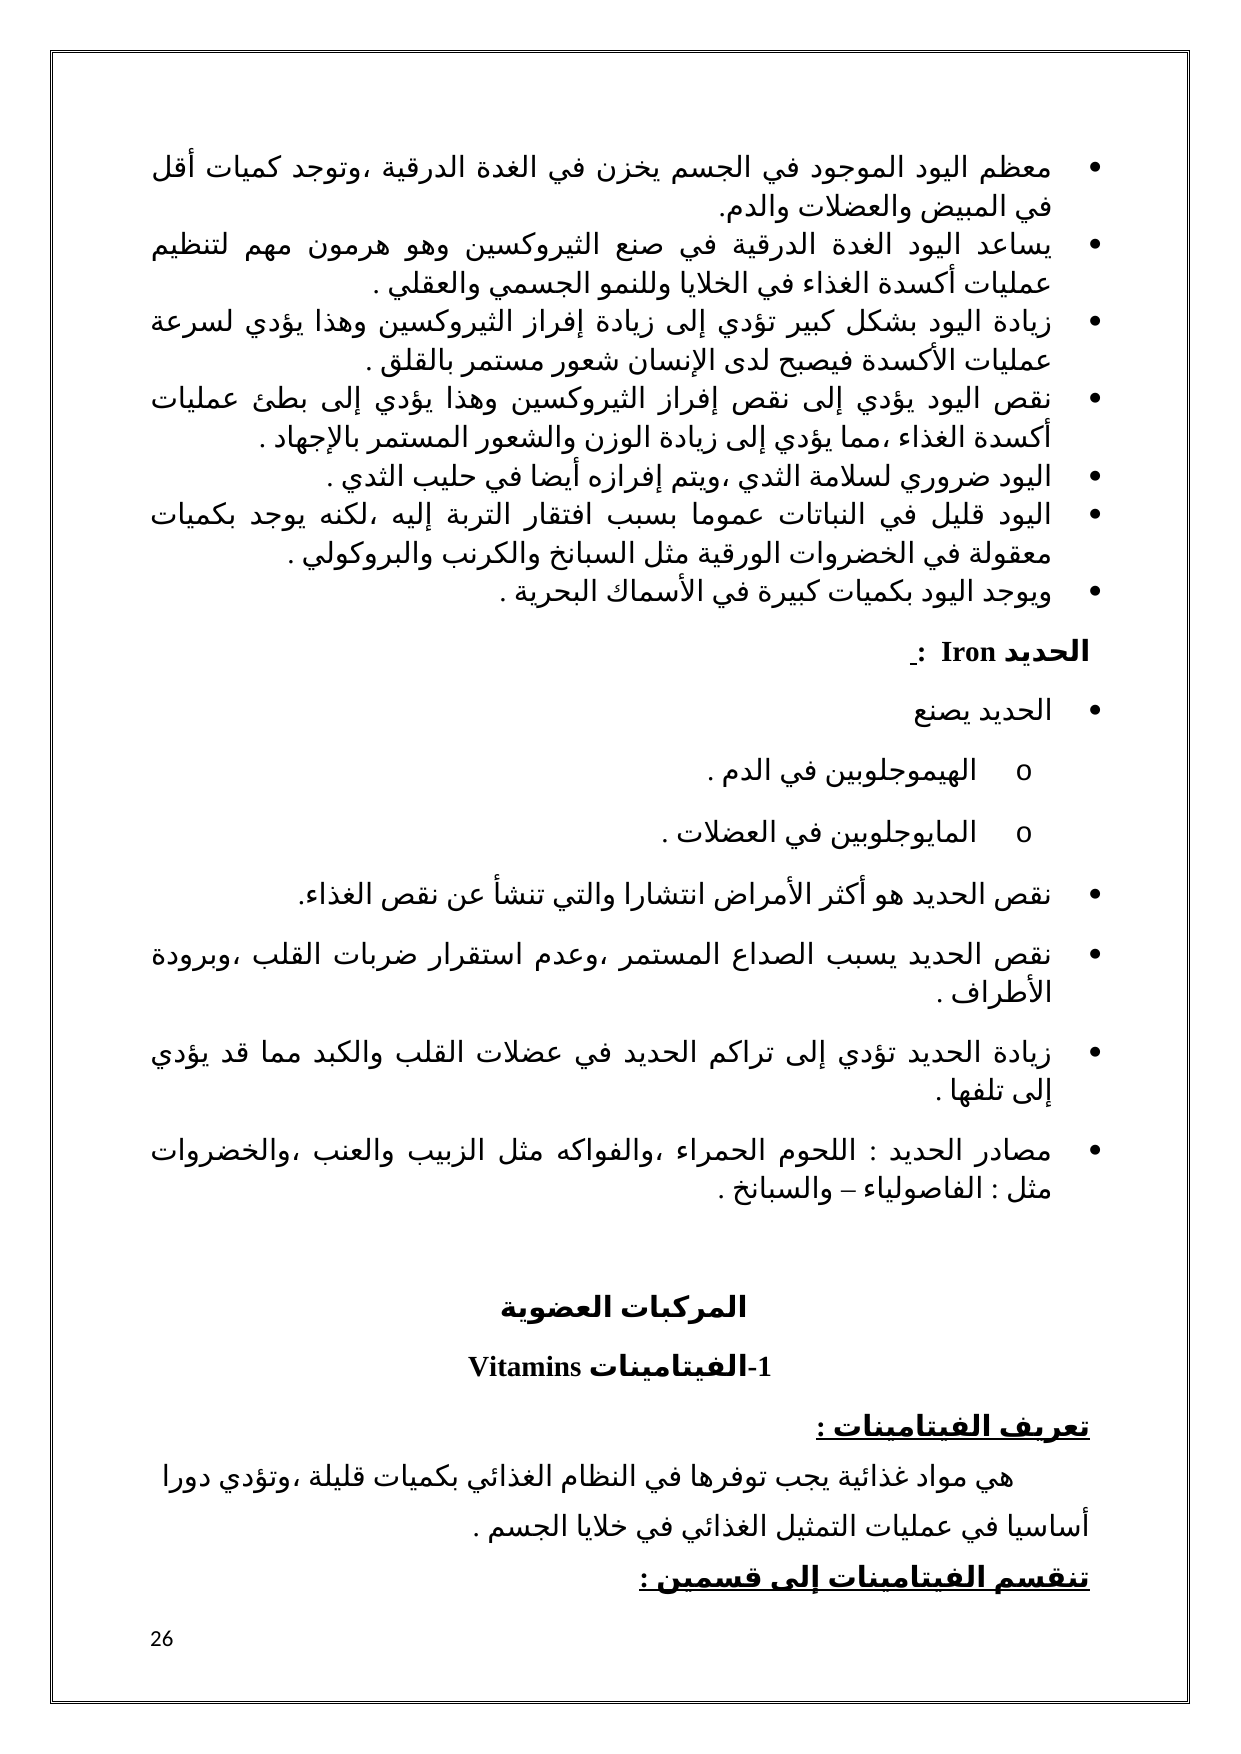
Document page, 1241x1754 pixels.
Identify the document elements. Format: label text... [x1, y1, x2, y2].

list الهيموجلوبين في الدم . [150, 753, 1015, 789]
text 1-الفيتامينات Vitamins [150, 1349, 1090, 1383]
text تعريف الفيتامينات : [150, 1409, 1090, 1442]
list نقص الحديد يسبب الصداع المستمر ،وعدم استقرار ضربات القلب ،وبرودة الأطراف . [150, 937, 1090, 1009]
text هي مواد غذائية يجب توفرها في النظام الغذائي بكميات قليلة ،وتؤدي دورا أساسيا في عمليات التمثيل الغذائي في خلايا الجسم . [150, 1459, 1090, 1543]
list الحديد يصنع [150, 693, 1090, 727]
list نقص الحديد هو أكثر الأمراض انتشارا والتي تنشأ عن نقص الغذاء. [150, 877, 1090, 911]
list اليود قليل في النباتات عموما بسبب افتقار التربة إليه ،لكنه يوجد بكميات معقولة في الخضروات الورقية مثل السبانخ والكرنب والبروكولي . [150, 497, 1090, 569]
list زيادة الحديد تؤدي إلى تراكم الحديد في عضلات القلب والكبد مما قد يؤدي إلى تلفها . [150, 1035, 1090, 1107]
list يساعد اليود الغدة الدرقية في صنع الثيروكسين وهو هرمون مهم لتنظيم عمليات أكسدة الغذاء في الخلايا وللنمو الجسمي والعقلي . [150, 227, 1090, 299]
list المايوجلوبين في العضلات . [150, 815, 1015, 851]
list مصادر الحديد : اللحوم الحمراء ،والفواكه مثل الزبيب والعنب ،والخضروات مثل : الفاصولياء – والسبانخ . [150, 1133, 1090, 1205]
list ويوجد اليود بكميات كبيرة في الأسماك البحرية . [150, 574, 1090, 608]
text تنقسم الفيتامينات إلى قسمين : [150, 1560, 1090, 1593]
list زيادة اليود بشكل كبير تؤدي إلى زيادة إفراز الثيروكسين وهذا يؤدي لسرعة عمليات الأكسدة فيصبح لدى الإنسان شعور مستمر بالقلق . [150, 304, 1090, 377]
list معظم اليود الموجود في الجسم يخزن في الغدة الدرقية ،وتوجد كميات أقل في المبيض والعضلات والدم. [150, 150, 1090, 222]
text المركبات العضوية [150, 1290, 1090, 1324]
text الحديد Iron : [150, 634, 1090, 668]
list نقص اليود يؤدي إلى نقص إفراز الثيروكسين وهذا يؤدي إلى بطئ عمليات أكسدة الغذاء ،مما يؤدي إلى زيادة الوزن والشعور المستمر بالإجهاد . [150, 382, 1090, 454]
list اليود ضروري لسلامة الثدي ،ويتم إفرازه أيضا في حليب الثدي . [150, 459, 1090, 492]
